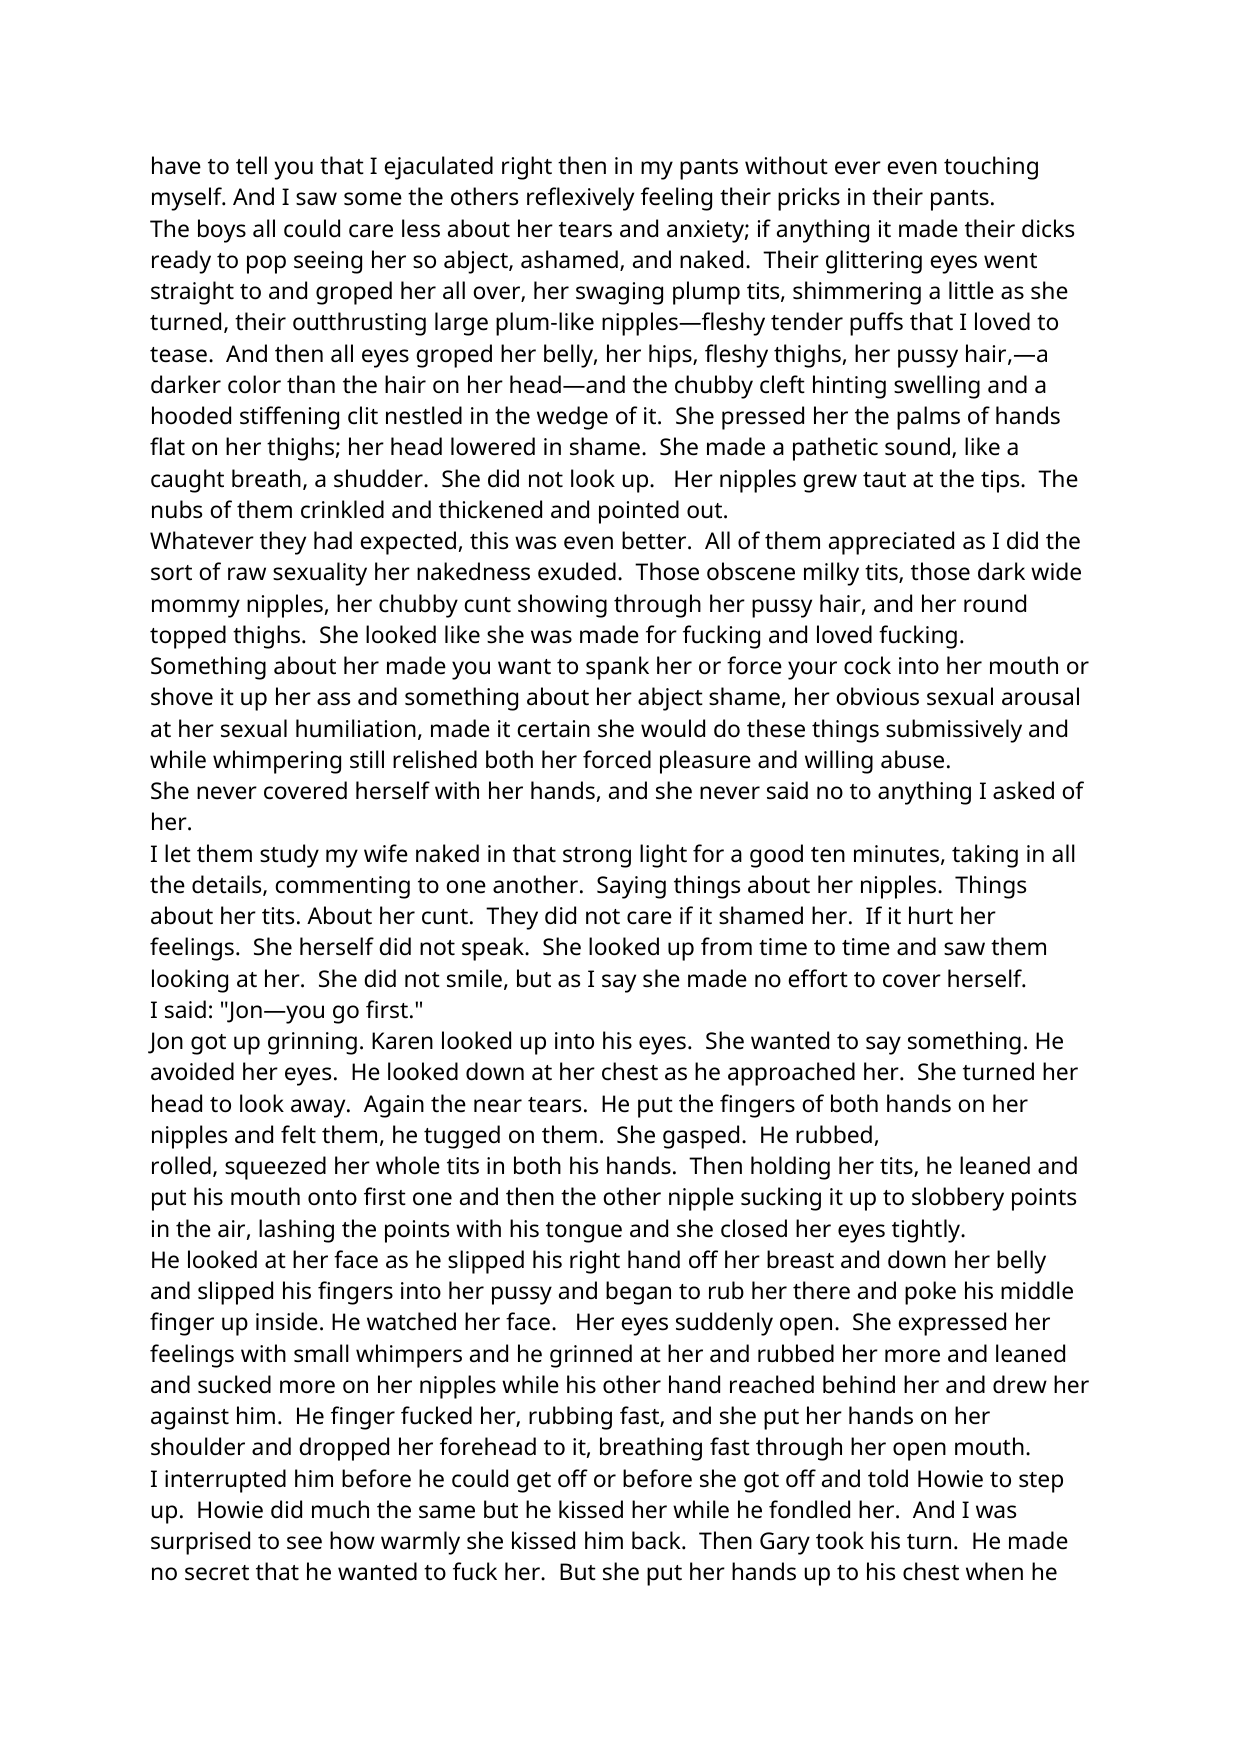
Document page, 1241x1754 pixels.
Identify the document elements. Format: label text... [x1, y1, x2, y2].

text He looked at her face as he slipped his right hand off her breast and down her belly and slipped his fingers into her pussy and began to rub her there and poke his middle finger up inside. He watched her face. Her eyes suddenly open. She expressed her feelings with small whimpers and he grinned at her and rubbed her more and leaned and sucked more on her nipples while his other hand reached behind her and drew her against him. He finger fucked her, rubbing fast, and she put her hands on her shoulder and dropped her forehead to it, breathing fast through her open mouth. [150, 1244, 1090, 1462]
text Whatever they had expected, this was even better. All of them appreciated as I did the sort of raw sexuality her nakedness exuded. Those obscene milky tits, those dark wide mommy nipples, her chubby cunt showing through her pussy hair, and her round topped thighs. She looked like she was made for fucking and loved fucking. Something about her made you want to spank her or force your cock into her mouth or shove it up her ass and something about her abject shame, her obvious sexual arousal at her sexual humiliation, made it certain she would do these things submissively and while whimpering still relished both her forced pleasure and willing abuse. [150, 525, 1090, 775]
text The boys all could care less about her tears and anxiety; if anything it made their dicks ready to pop seeing her so abject, ashamed, and naked. Their glittering eyes went straight to and groped her all over, her swaging plump tits, shimmering a little as she turned, their outthrusting large plum-like nipples—fleshy tender puffs that I loved to tease. And then all eyes groped her belly, her hips, fleshy thighs, her pussy hair,—a darker color than the hair on her head—and the chubby cleft hinting swelling and a hooded stiffening clit nestled in the wedge of it. She pressed her the palms of hands flat on her thighs; her head lowered in shame. She made a pathetic sound, like a caught breath, a shudder. She did not look up. Her nipples grew taut at the tips. The nubs of them crinkled and thickened and pointed out. [150, 212, 1090, 525]
text She never covered herself with her hands, and she never said no to anything I asked of her. [150, 775, 1090, 837]
text I said: "Jon—you go first." [150, 994, 1090, 1025]
text Jon got up grinning. Karen looked up into his eyes. She wanted to say something. He avoided her eyes. He looked down at her chest as he approached her. She turned her head to look away. Again the near tears. He put the fingers of both hands on her nipples and felt them, he tugged on them. She gasped. He rubbed, rolled, squeezed her whole tits in both his hands. Then holding her tits, he leaned and put his mouth onto first one and then the other nipple sucking it up to slobbery points in the air, lashing the points with his tongue and she closed her eyes tightly. [150, 1025, 1090, 1244]
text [150, 150, 1090, 212]
text I let them study my wife naked in that strong light for a good ten minutes, taking in all the details, commenting to one another. Saying things about her nipples. Things about her tits. About her cunt. They did not care if it shamed her. If it hurt her feelings. She herself did not speak. She looked up from time to time and saw them looking at her. She did not smile, but as I say she made no effort to cover herself. [150, 837, 1090, 994]
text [150, 1462, 1090, 1587]
